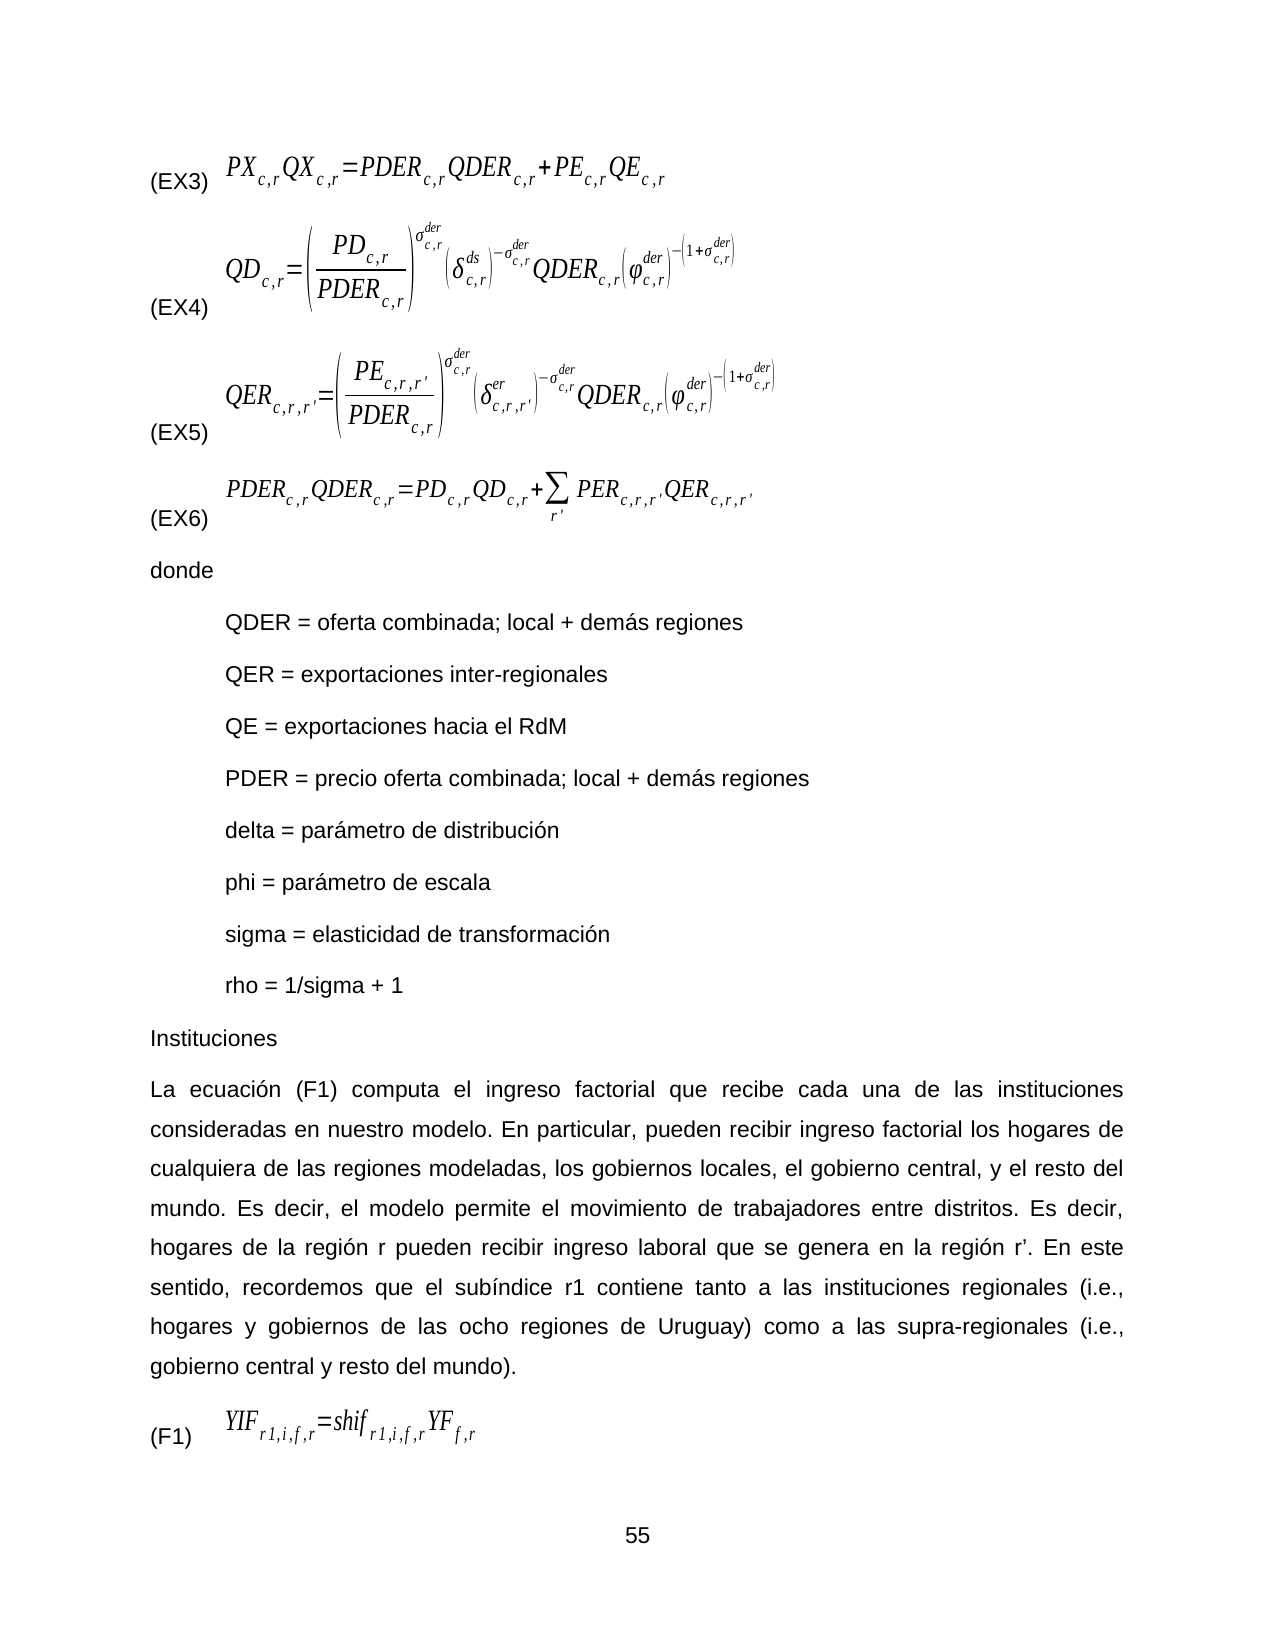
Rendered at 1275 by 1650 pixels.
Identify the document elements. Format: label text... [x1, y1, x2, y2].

text donde [150, 557, 1125, 583]
text phi = parámetro de escala [150, 868, 1125, 895]
text sigma = elasticidad de transformación [150, 921, 1125, 947]
text La ecuación (F1) computa el ingreso factorial que recibe cada una de las instituciones consideradas en nuestro modelo. En particular, pueden recibir ingreso factorial los hogares de cualquiera de las regiones modeladas, los gobiernos locales, el gobierno central, y el resto del mundo. Es decir, el modelo permite el movimiento de trabajadores entre distritos. Es decir, hogares de la región r pueden recibir ingreso laboral que se genera en la región r’. En este sentido, recordemos que el subíndice r1 contiene tanto a las instituciones regionales (i.e., hogares y gobiernos de las ocho regiones de Uruguay) como a las supra-regionales (i.e., gobierno central y resto del mundo). [150, 1076, 1125, 1379]
text rho = 1/sigma + 1 [150, 972, 1125, 999]
text PDER = precio oferta combinada; local + demás regiones [150, 764, 1125, 791]
text QE = exportaciones hacia el RdM [150, 713, 1125, 739]
text delta = parámetro de distribución [150, 817, 1125, 843]
text (EX4) [150, 220, 1125, 320]
text Instituciones [150, 1024, 1125, 1051]
text (EX5) [150, 346, 1125, 446]
text (EX6) [150, 471, 1125, 531]
text (F1) [150, 1405, 1125, 1449]
text (EX3) [150, 150, 1125, 194]
text QER = exportaciones inter-regionales [150, 661, 1125, 687]
text QDER = oferta combinada; local + demás regiones [150, 609, 1125, 635]
